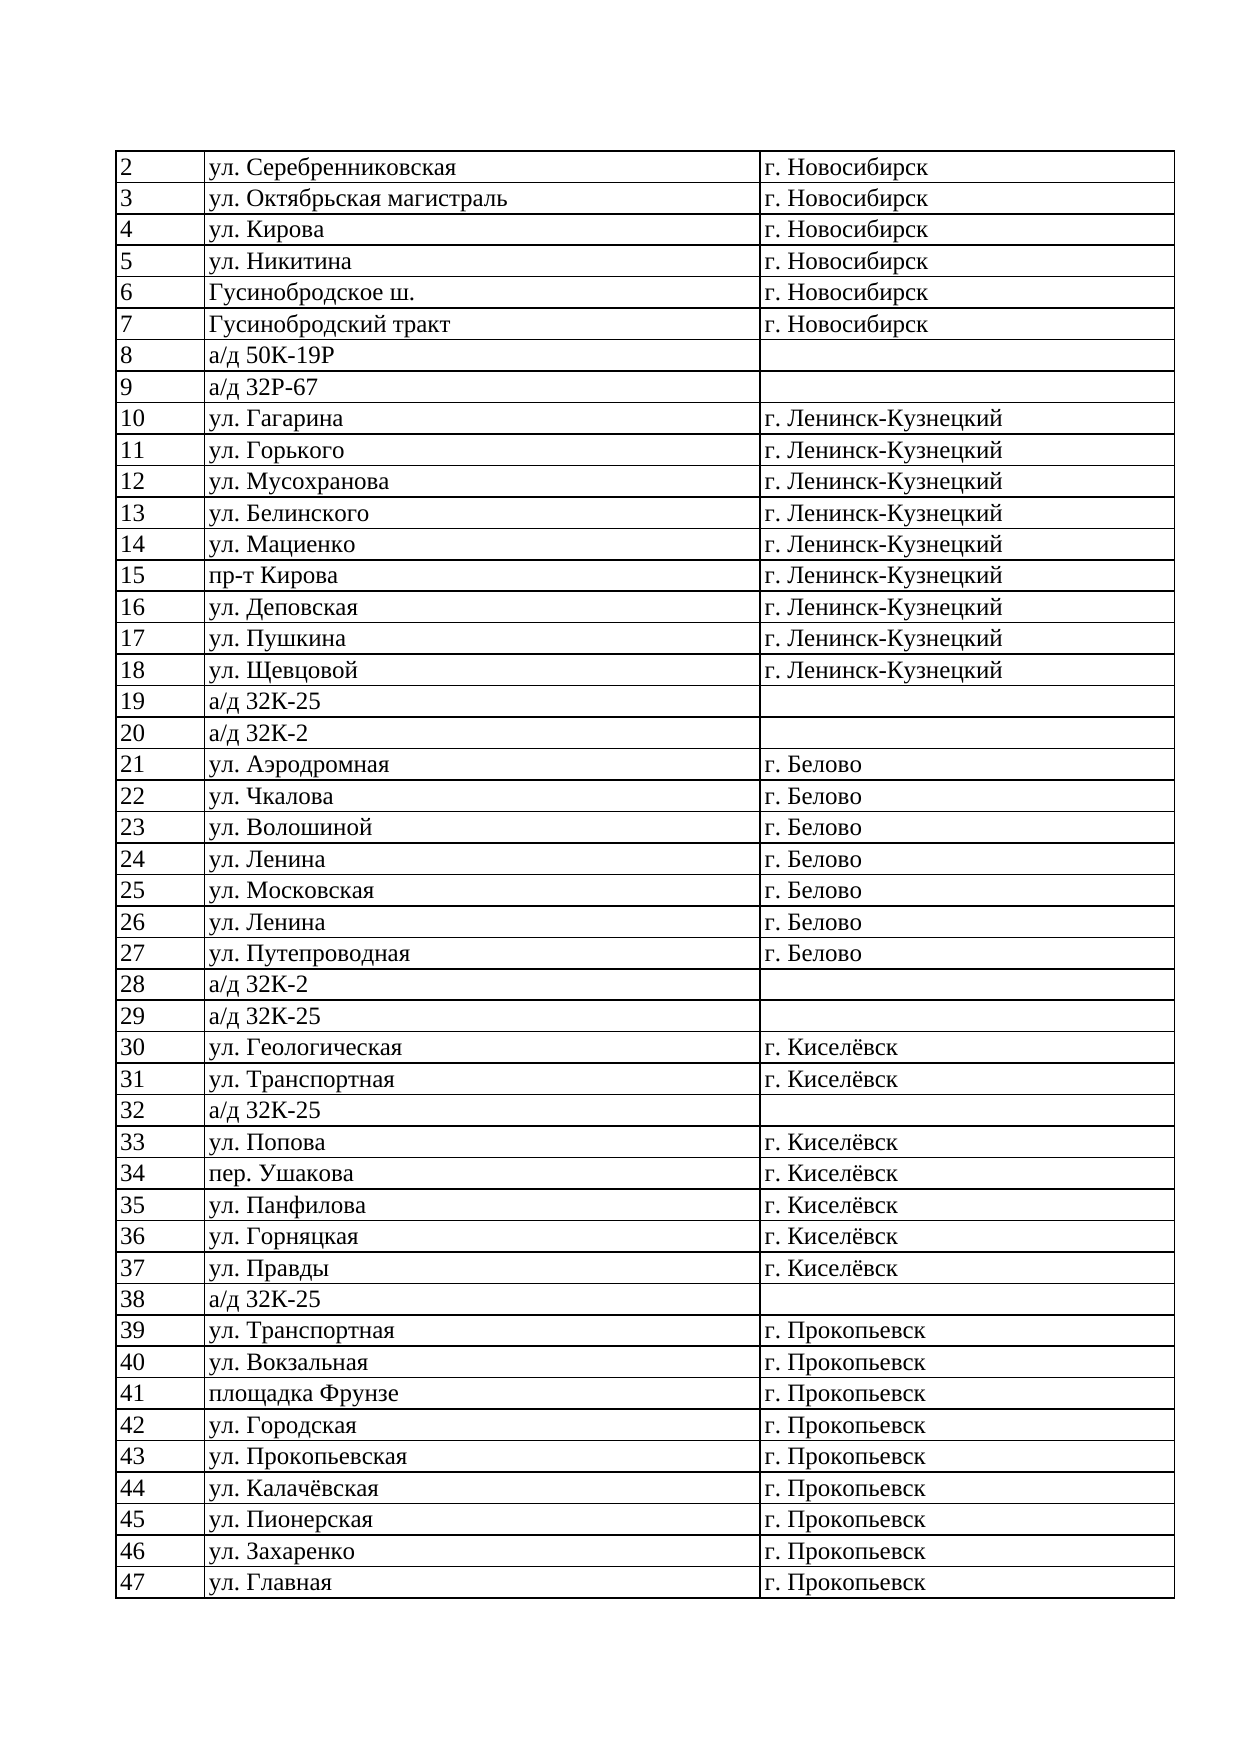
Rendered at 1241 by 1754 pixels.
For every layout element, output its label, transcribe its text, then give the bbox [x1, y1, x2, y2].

table_cell 24 [117, 844, 204, 873]
table_cell г. Киселёвск [761, 1221, 1174, 1251]
table_cell ул. Никитина [205, 246, 759, 276]
table_cell 29 [117, 1001, 204, 1031]
table_cell г. Киселёвск [761, 1127, 1174, 1157]
table_cell г. Новосибирск [761, 215, 1174, 244]
table_cell 22 [117, 781, 204, 811]
table_cell 37 [117, 1253, 204, 1282]
table_cell 4 [117, 215, 204, 244]
table_cell ул. Мусохранова [205, 466, 759, 496]
table_cell ул. Горького [205, 435, 759, 464]
table_cell 41 [117, 1378, 204, 1408]
table_cell г. Прокопьевск [761, 1536, 1174, 1566]
table_cell г. Прокопьевск [761, 1410, 1174, 1440]
table_cell г. Ленинск-Кузнецкий [761, 435, 1174, 464]
table_cell ул. Волошиной [205, 812, 759, 842]
table_cell а/д 32К-25 [205, 1095, 759, 1125]
table_cell г. Ленинск-Кузнецкий [761, 592, 1174, 622]
table_cell 13 [117, 498, 204, 527]
table_cell ул. Панфилова [205, 1190, 759, 1219]
table_cell ул. Гагарина [205, 403, 759, 433]
table_cell ул. Пионерская [205, 1504, 759, 1534]
table_cell г. Ленинск-Кузнецкий [761, 466, 1174, 496]
table_cell 39 [117, 1316, 204, 1345]
table_cell а/д 32К-2 [205, 970, 759, 999]
table_cell 21 [117, 749, 204, 779]
table_cell ул. Транспортная [205, 1064, 759, 1094]
table_cell 3 [117, 183, 204, 213]
table_cell 6 [117, 277, 204, 307]
table_cell 43 [117, 1441, 204, 1471]
table_cell ул. Мациенко [205, 529, 759, 559]
table_cell 12 [117, 466, 204, 496]
table_cell ул. Ленина [205, 907, 759, 936]
table_cell 36 [117, 1221, 204, 1251]
table_cell ул. Деповская [205, 592, 759, 622]
table_cell 44 [117, 1473, 204, 1503]
table_cell г. Киселёвск [761, 1032, 1174, 1062]
table_cell пр-т Кирова [205, 561, 759, 590]
table_cell 11 [117, 435, 204, 464]
table_cell 19 [117, 686, 204, 716]
table_cell а/д 32Р-67 [205, 372, 759, 402]
table_cell г. Новосибирск [761, 277, 1174, 307]
table_cell г. Прокопьевск [761, 1473, 1174, 1503]
table_cell г. Ленинск-Кузнецкий [761, 655, 1174, 685]
table_cell г. Ленинск-Кузнецкий [761, 403, 1174, 433]
table_cell ул. Ленина [205, 844, 759, 873]
table_cell [761, 1001, 1174, 1031]
table_cell ул. Путепроводная [205, 938, 759, 968]
table_cell г. Белово [761, 781, 1174, 811]
table_cell ул. Калачёвская [205, 1473, 759, 1503]
table_cell 42 [117, 1410, 204, 1440]
table_cell г. Прокопьевск [761, 1504, 1174, 1534]
table_cell г. Киселёвск [761, 1253, 1174, 1282]
table_cell 30 [117, 1032, 204, 1062]
table_cell ул. Главная [205, 1567, 759, 1597]
table_cell Гусинобродское ш. [205, 277, 759, 307]
table_cell 25 [117, 875, 204, 905]
table_cell ул. Вокзальная [205, 1347, 759, 1377]
table_cell г. Новосибирск [761, 183, 1174, 213]
table_cell г. Белово [761, 812, 1174, 842]
table_cell г. Прокопьевск [761, 1378, 1174, 1408]
table_cell г. Новосибирск [761, 152, 1174, 181]
table_cell г. Белово [761, 907, 1174, 936]
table_cell 2 [117, 152, 204, 181]
table_cell ул. Прокопьевская [205, 1441, 759, 1471]
table_cell г. Киселёвск [761, 1158, 1174, 1188]
table_cell г. Ленинск-Кузнецкий [761, 623, 1174, 653]
table_cell 17 [117, 623, 204, 653]
table_cell 7 [117, 309, 204, 339]
table_cell 32 [117, 1095, 204, 1125]
table_cell г. Ленинск-Кузнецкий [761, 561, 1174, 590]
table_cell а/д 32К-25 [205, 686, 759, 716]
table_cell г. Белово [761, 844, 1174, 873]
table_cell 46 [117, 1536, 204, 1566]
table_cell 31 [117, 1064, 204, 1094]
table_cell ул. Серебренниковская [205, 152, 759, 181]
table_cell ул. Пушкина [205, 623, 759, 653]
table_cell 16 [117, 592, 204, 622]
table_cell а/д 32К-25 [205, 1001, 759, 1031]
table_cell ул. Транспортная [205, 1316, 759, 1345]
table_cell ул. Горняцкая [205, 1221, 759, 1251]
table_cell 9 [117, 372, 204, 402]
table_cell ул. Правды [205, 1253, 759, 1282]
table_cell ул. Аэродромная [205, 749, 759, 779]
table_cell 34 [117, 1158, 204, 1188]
table_cell пер. Ушакова [205, 1158, 759, 1188]
table_cell ул. Геологическая [205, 1032, 759, 1062]
table_cell г. Прокопьевск [761, 1441, 1174, 1471]
table_cell [761, 1095, 1174, 1125]
table_cell [761, 970, 1174, 999]
table_cell г. Белово [761, 875, 1174, 905]
table_cell г. Новосибирск [761, 309, 1174, 339]
table_cell 14 [117, 529, 204, 559]
table_cell 33 [117, 1127, 204, 1157]
table_cell г. Белово [761, 749, 1174, 779]
table_cell 35 [117, 1190, 204, 1219]
table_cell 23 [117, 812, 204, 842]
table_cell а/д 50К-19Р [205, 340, 759, 370]
table_cell 8 [117, 340, 204, 370]
table_cell ул. Захаренко [205, 1536, 759, 1566]
table_cell 15 [117, 561, 204, 590]
table_cell [761, 686, 1174, 716]
table_cell 45 [117, 1504, 204, 1534]
table_cell Гусинобродский тракт [205, 309, 759, 339]
table_cell 10 [117, 403, 204, 433]
table_cell а/д 32К-25 [205, 1284, 759, 1314]
table_cell г. Прокопьевск [761, 1347, 1174, 1377]
table_cell [761, 718, 1174, 748]
table_cell г. Ленинск-Кузнецкий [761, 498, 1174, 527]
table_cell 47 [117, 1567, 204, 1597]
table_cell 26 [117, 907, 204, 936]
table_cell 38 [117, 1284, 204, 1314]
table_cell а/д 32К-2 [205, 718, 759, 748]
table_cell г. Киселёвск [761, 1064, 1174, 1094]
table_cell г. Ленинск-Кузнецкий [761, 529, 1174, 559]
table_cell [761, 1284, 1174, 1314]
table_cell ул. Московская [205, 875, 759, 905]
table_cell г. Белово [761, 938, 1174, 968]
table_cell [761, 372, 1174, 402]
table_cell г. Новосибирск [761, 246, 1174, 276]
table_cell ул. Октябрьская магистраль [205, 183, 759, 213]
table_cell г. Прокопьевск [761, 1316, 1174, 1345]
table_cell ул. Щевцовой [205, 655, 759, 685]
table_cell площадка Фрунзе [205, 1378, 759, 1408]
table_cell ул. Чкалова [205, 781, 759, 811]
table_cell 27 [117, 938, 204, 968]
table_cell ул. Кирова [205, 215, 759, 244]
table_cell г. Прокопьевск [761, 1567, 1174, 1597]
table_cell 40 [117, 1347, 204, 1377]
table_cell ул. Городская [205, 1410, 759, 1440]
table_cell 20 [117, 718, 204, 748]
table_cell г. Киселёвск [761, 1190, 1174, 1219]
table_cell ул. Попова [205, 1127, 759, 1157]
table_cell 28 [117, 970, 204, 999]
table_cell ул. Белинского [205, 498, 759, 527]
table_cell 18 [117, 655, 204, 685]
table_cell [761, 340, 1174, 370]
table_cell 5 [117, 246, 204, 276]
